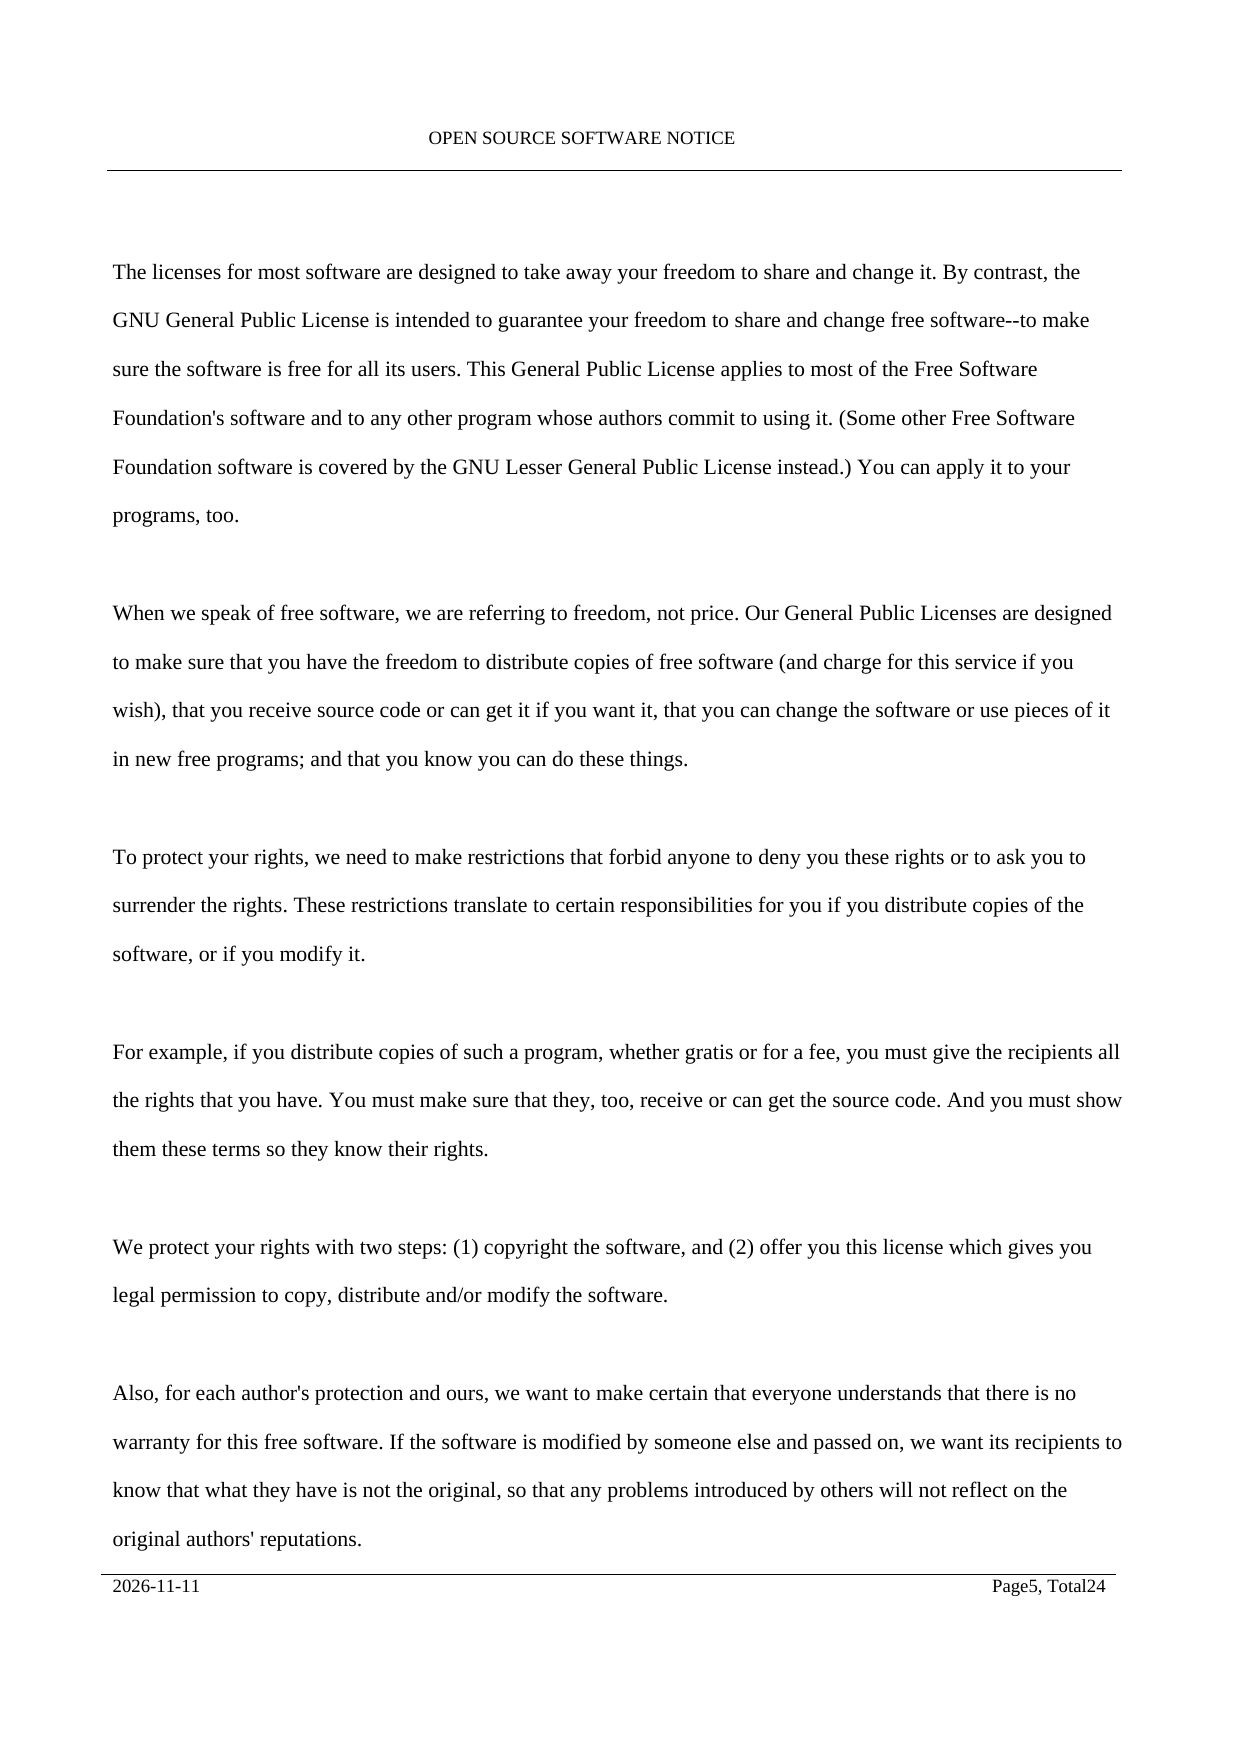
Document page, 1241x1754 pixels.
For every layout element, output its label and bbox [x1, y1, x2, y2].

text [112, 206, 1128, 1555]
